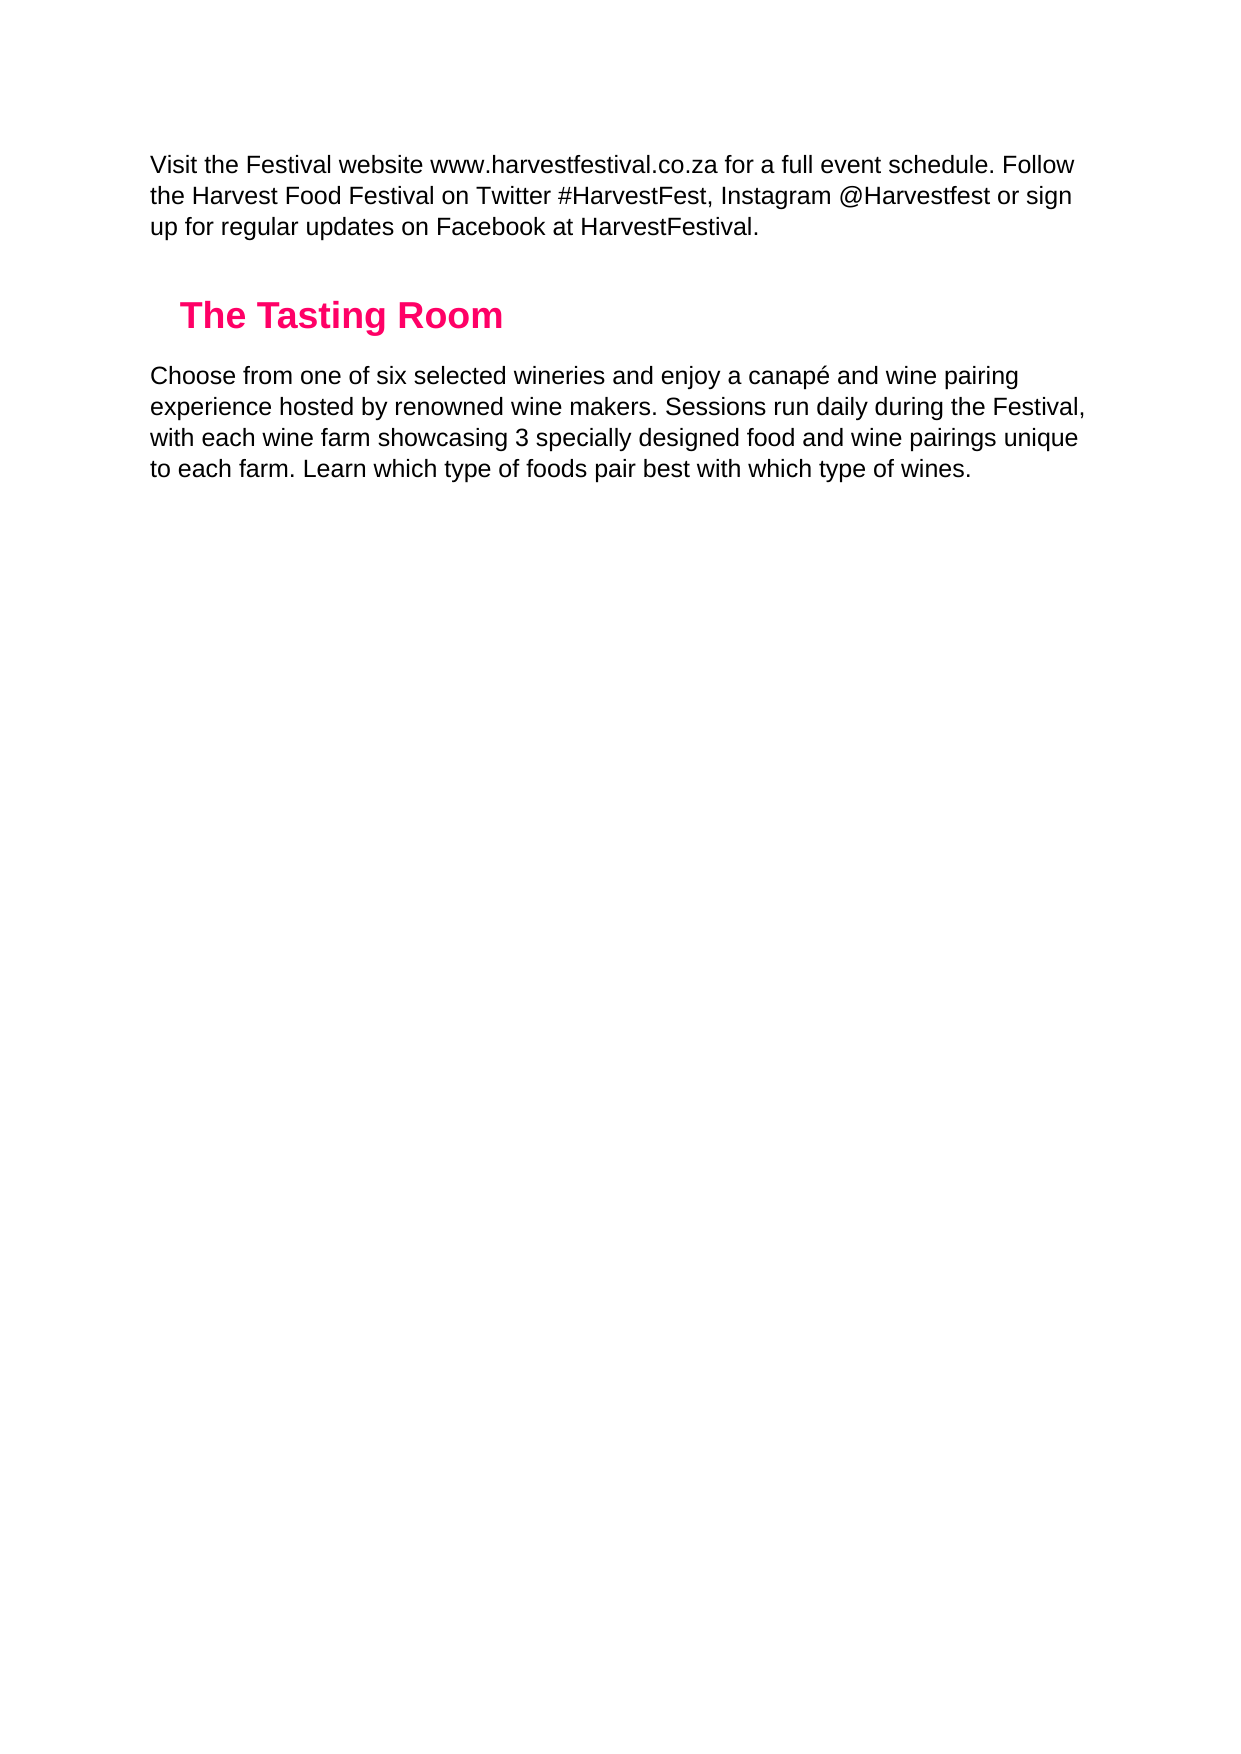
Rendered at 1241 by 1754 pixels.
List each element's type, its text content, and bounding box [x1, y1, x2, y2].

text Visit the Festival website www.harvestfestival.co.za for a full event schedule. Follow the Harvest Food Festival on Twitter #HarvestFest, Instagram @Harvestfest or sign up for regular updates on Facebook at HarvestFestival. [150, 150, 1090, 241]
text Choose from one of six selected wineries and enjoy a canapé and wine pairing experience hosted by renowned wine makers. Sessions run daily during the Festival, with each wine farm showcasing 3 specially designed food and wine pairings unique to each farm. Learn which type of foods pair best with which type of wines. [150, 361, 1090, 483]
text The Tasting Room [179, 293, 1090, 336]
